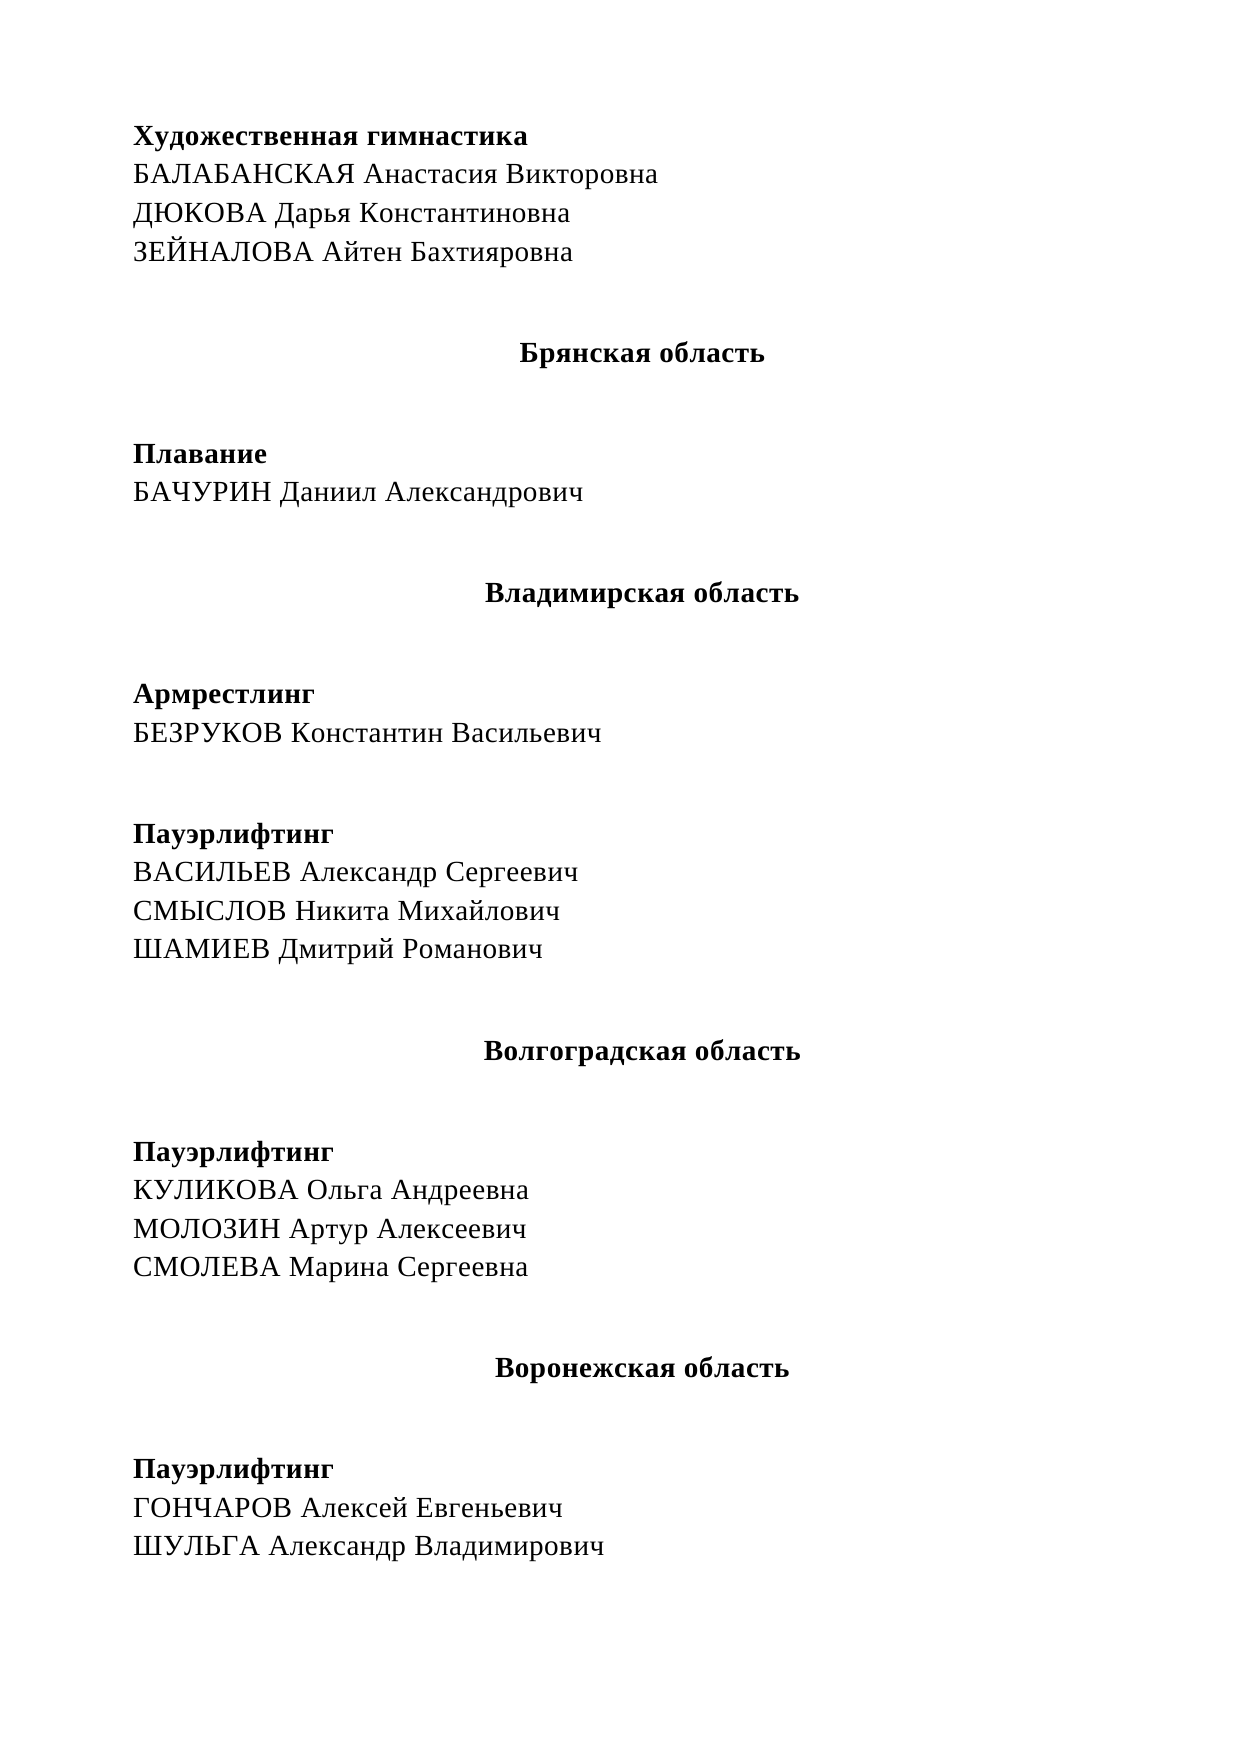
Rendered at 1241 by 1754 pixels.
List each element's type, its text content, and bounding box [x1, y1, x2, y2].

text Армрестлинг [133, 676, 1152, 710]
text СМЫСЛОВ Никита Михайлович [133, 893, 1152, 927]
text Художественная гимнастика [133, 118, 1152, 152]
text Пауэрлифтинг [133, 1134, 1152, 1167]
text ГОНЧАРОВ Алексей Евгеньевич [133, 1490, 1152, 1523]
text ВАСИЛЬЕВ Александр Сергеевич [133, 854, 1152, 888]
text БАЧУРИН Даниил Александрович [133, 474, 1152, 508]
text ЗЕЙНАЛОВА Айтен Бахтияровна [133, 234, 1152, 267]
text СМОЛЕВА Марина Сергеевна [133, 1249, 1152, 1283]
text Пауэрлифтинг [133, 1451, 1152, 1485]
text Пауэрлифтинг [133, 816, 1152, 849]
text Брянская область [133, 335, 1152, 368]
text Владимирская область [133, 575, 1152, 609]
text КУЛИКОВА Ольга Андреевна [133, 1172, 1152, 1206]
text Воронежская область [133, 1350, 1152, 1384]
text ДЮКОВА Дарья Константиновна [133, 195, 1152, 229]
text БАЛАБАНСКАЯ Анастасия Викторовна [133, 157, 1152, 190]
text ШАМИЕВ Дмитрий Романович [133, 932, 1152, 965]
text Плавание [133, 436, 1152, 469]
text Волгоградская область [133, 1033, 1152, 1066]
text ШУЛЬГА Александр Владимирович [133, 1528, 1152, 1562]
text МОЛОЗИН Артур Алексеевич [133, 1211, 1152, 1244]
text БЕЗРУКОВ Константин Васильевич [133, 715, 1152, 748]
